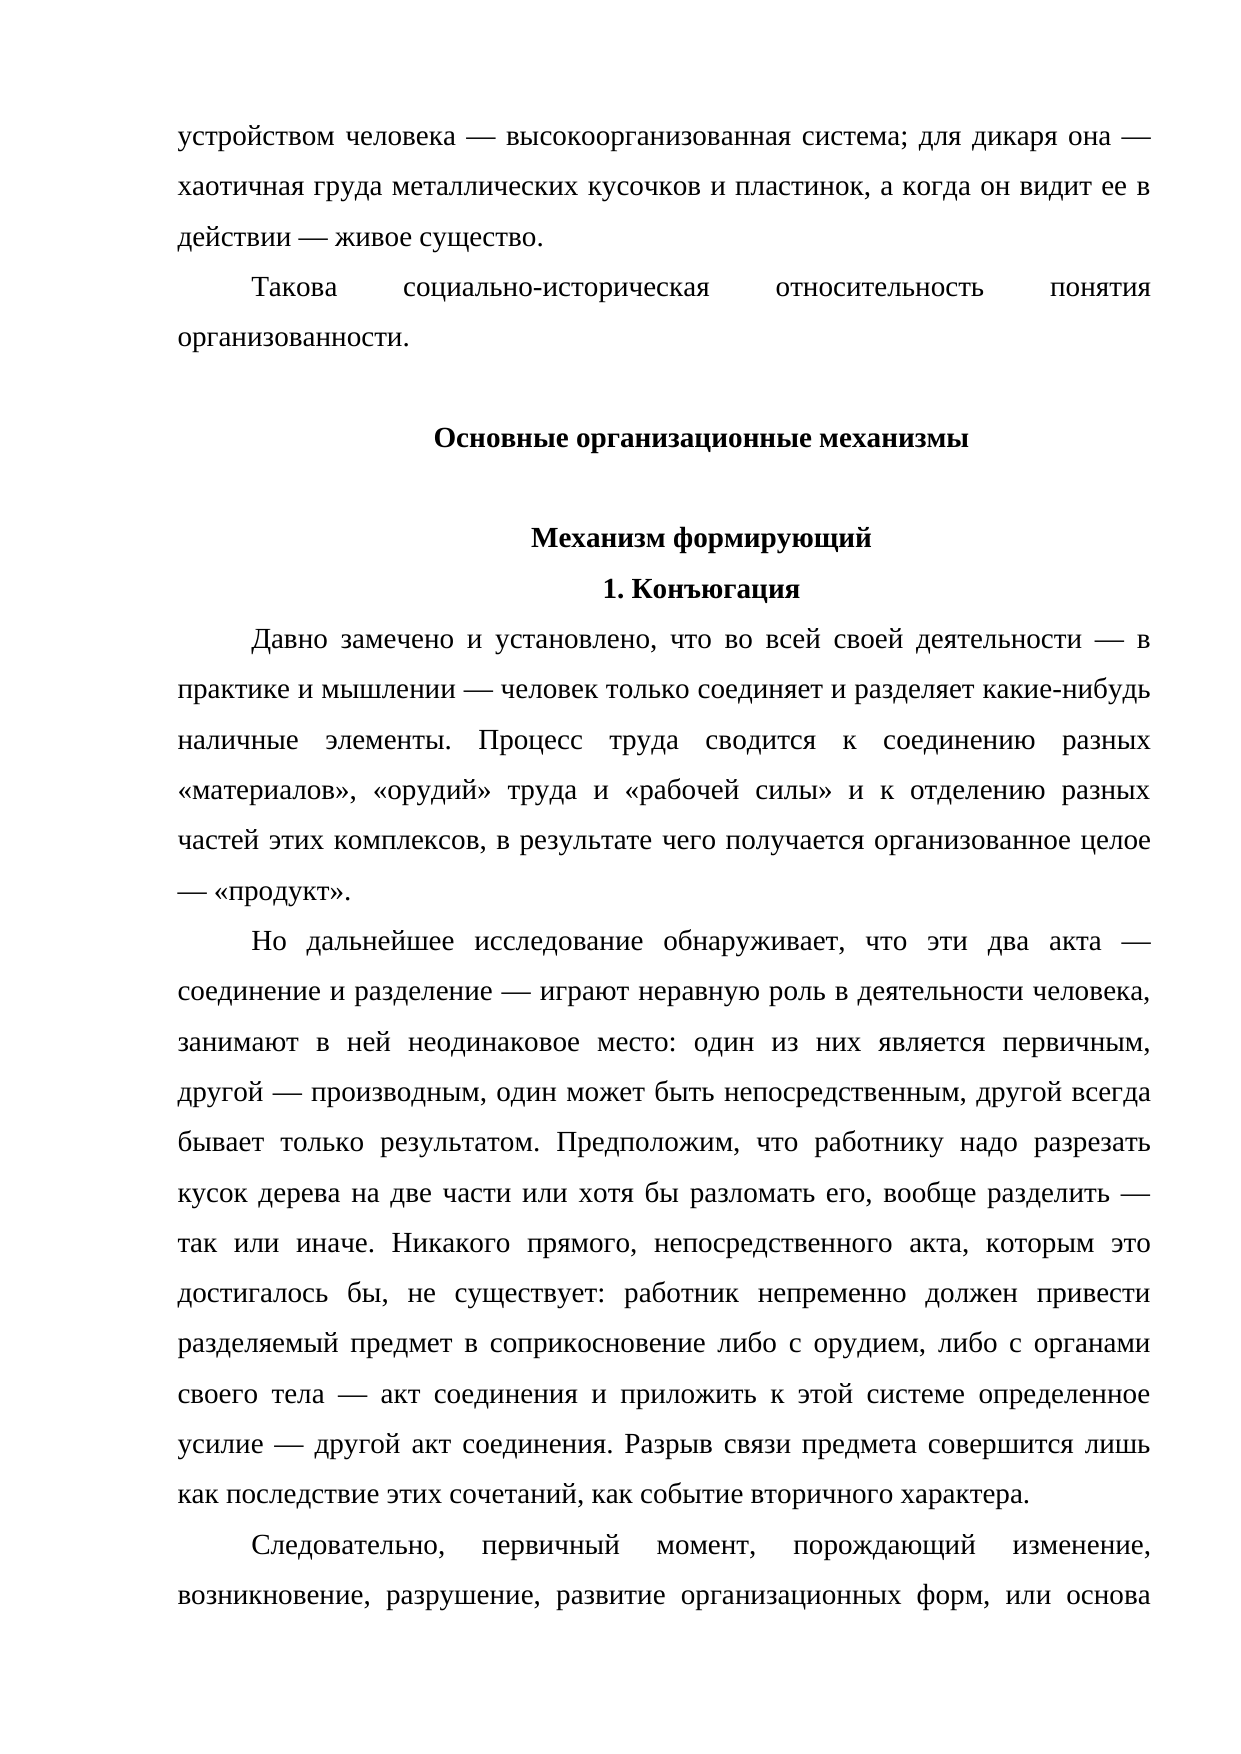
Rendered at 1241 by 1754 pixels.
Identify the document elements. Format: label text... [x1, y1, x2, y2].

text Давно замечено и установлено, что во всей своей деятельности — в практике и мышлении — человек только соединяет и разделяет какие-нибудь наличные элементы. Процесс труда сводится к соединению разных «материалов», «орудий» труда и «рабочей силы» и к отделению разных частей этих комплексов, в результате чего получается организованное целое — «продукт». [177, 621, 1152, 906]
text Такова социально-историческая относительность понятия организованности. [177, 269, 1152, 353]
text Основные организационные механизмы [177, 420, 1152, 453]
text Но дальнейшее исследование обнаруживает, что эти два акта — соединение и разделение — играют неравную роль в деятельности человека, занимают в ней неодинаковое место: один из них является первичным, другой — производным, один может быть непосредственным, другой всегда бывает только результатом. Предположим, что работнику надо разрезать кусок дерева на две части или хотя бы разломать его, вообще разделить — так или иначе. Никакого прямого, непосредственного акта, которым это достигалось бы, не существует: работник непременно должен привести разделяемый предмет в соприкосновение либо с орудием, либо с органами своего тела — акт соединения и приложить к этой системе определенное усилие — другой акт соединения. Разрыв связи предмета совершится лишь как последствие этих сочетаний, как событие вторичного характера. [177, 923, 1152, 1510]
text Механизм формирующий [177, 521, 1152, 554]
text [177, 118, 1152, 252]
text 1. Конъюгация [177, 571, 1152, 604]
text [177, 1527, 1152, 1611]
